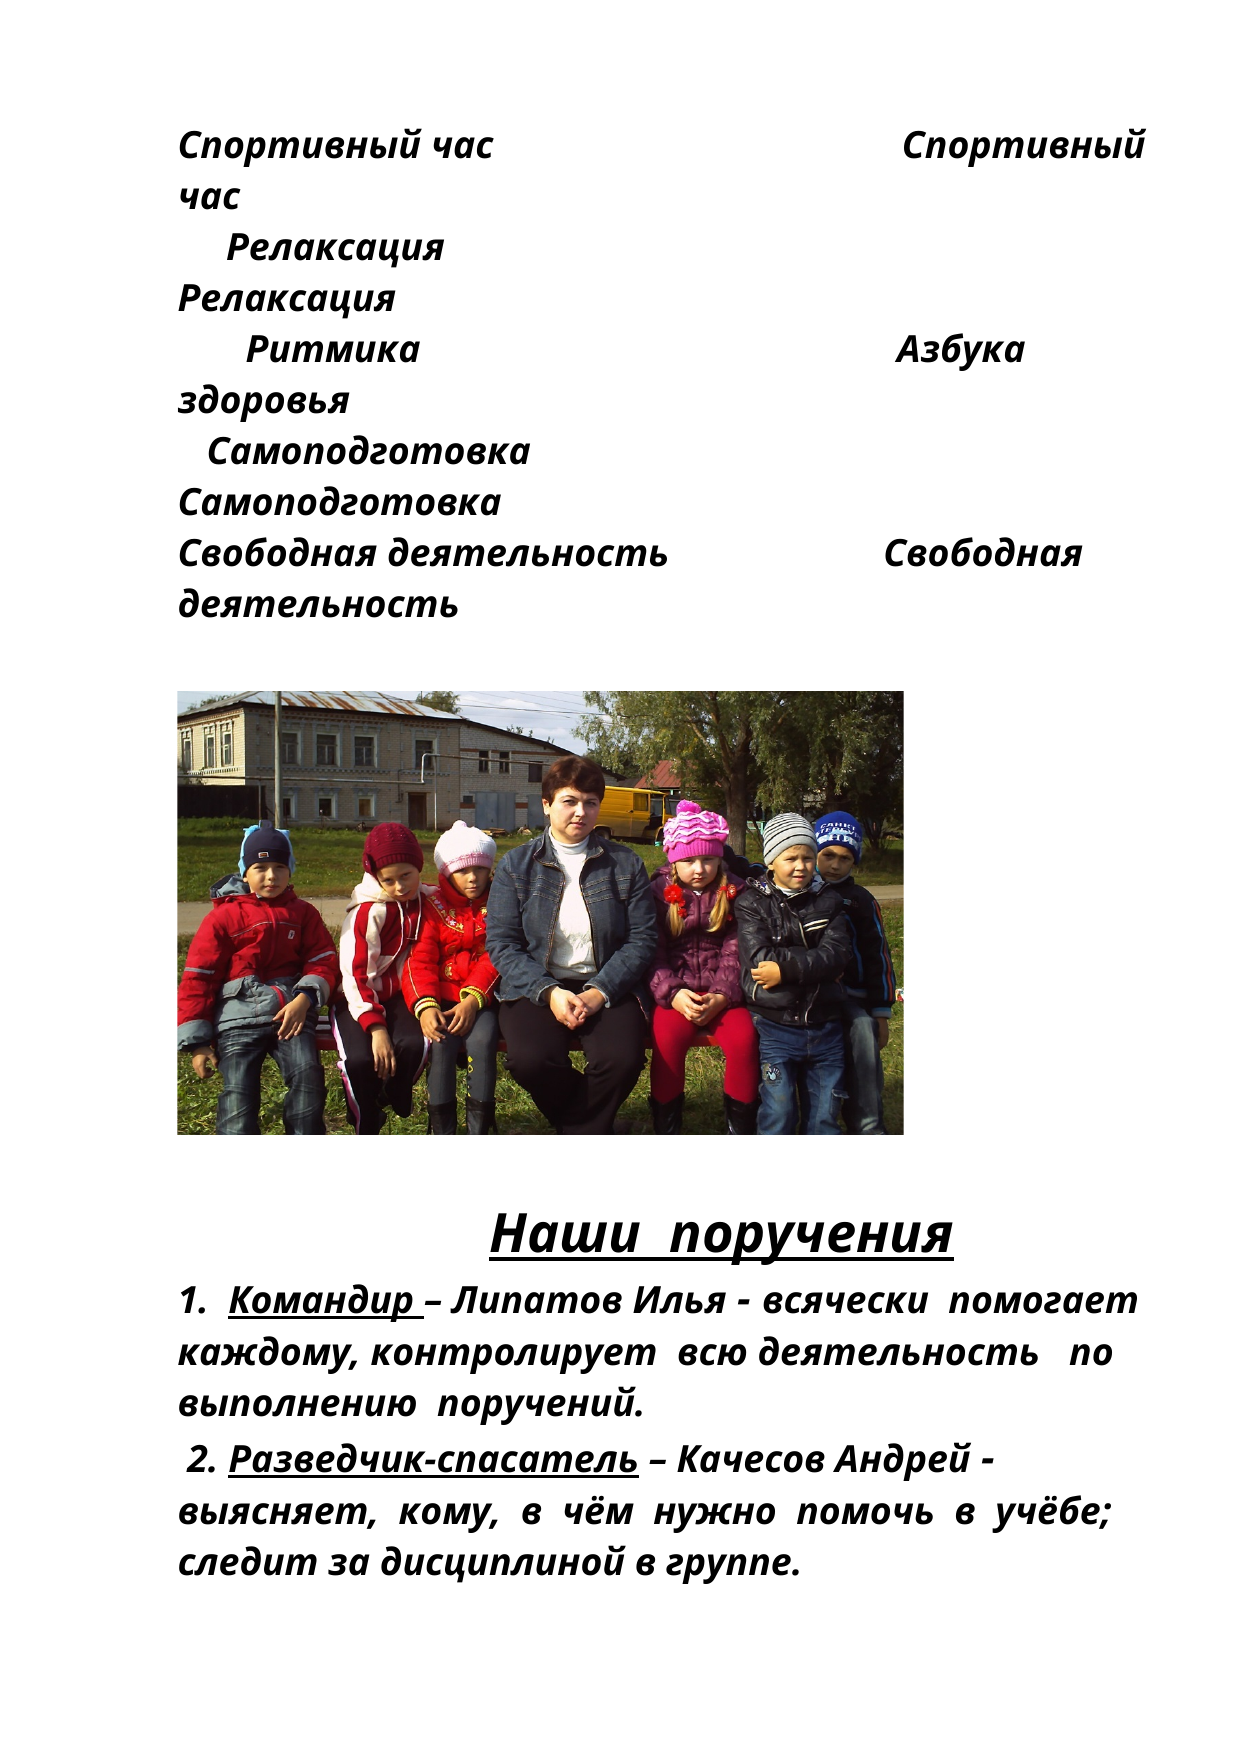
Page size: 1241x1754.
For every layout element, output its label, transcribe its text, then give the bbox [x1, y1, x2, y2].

text Спортивный час Спортивный час [177, 118, 1152, 220]
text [177, 1427, 1152, 1586]
text Релаксация Релаксация [177, 220, 1152, 322]
picture [177, 691, 904, 1135]
text Ритмика Азбука здоровья [177, 322, 1152, 424]
text Самоподготовка Самоподготовка [177, 424, 1152, 526]
text Свободная деятельность Свободная деятельность [177, 526, 1152, 628]
text Наши поручения [177, 1195, 1152, 1268]
text 1. Командир – Липатов Илья - всячески помогает каждому, контролирует всю деятельность по выполнению поручений. [177, 1268, 1152, 1427]
